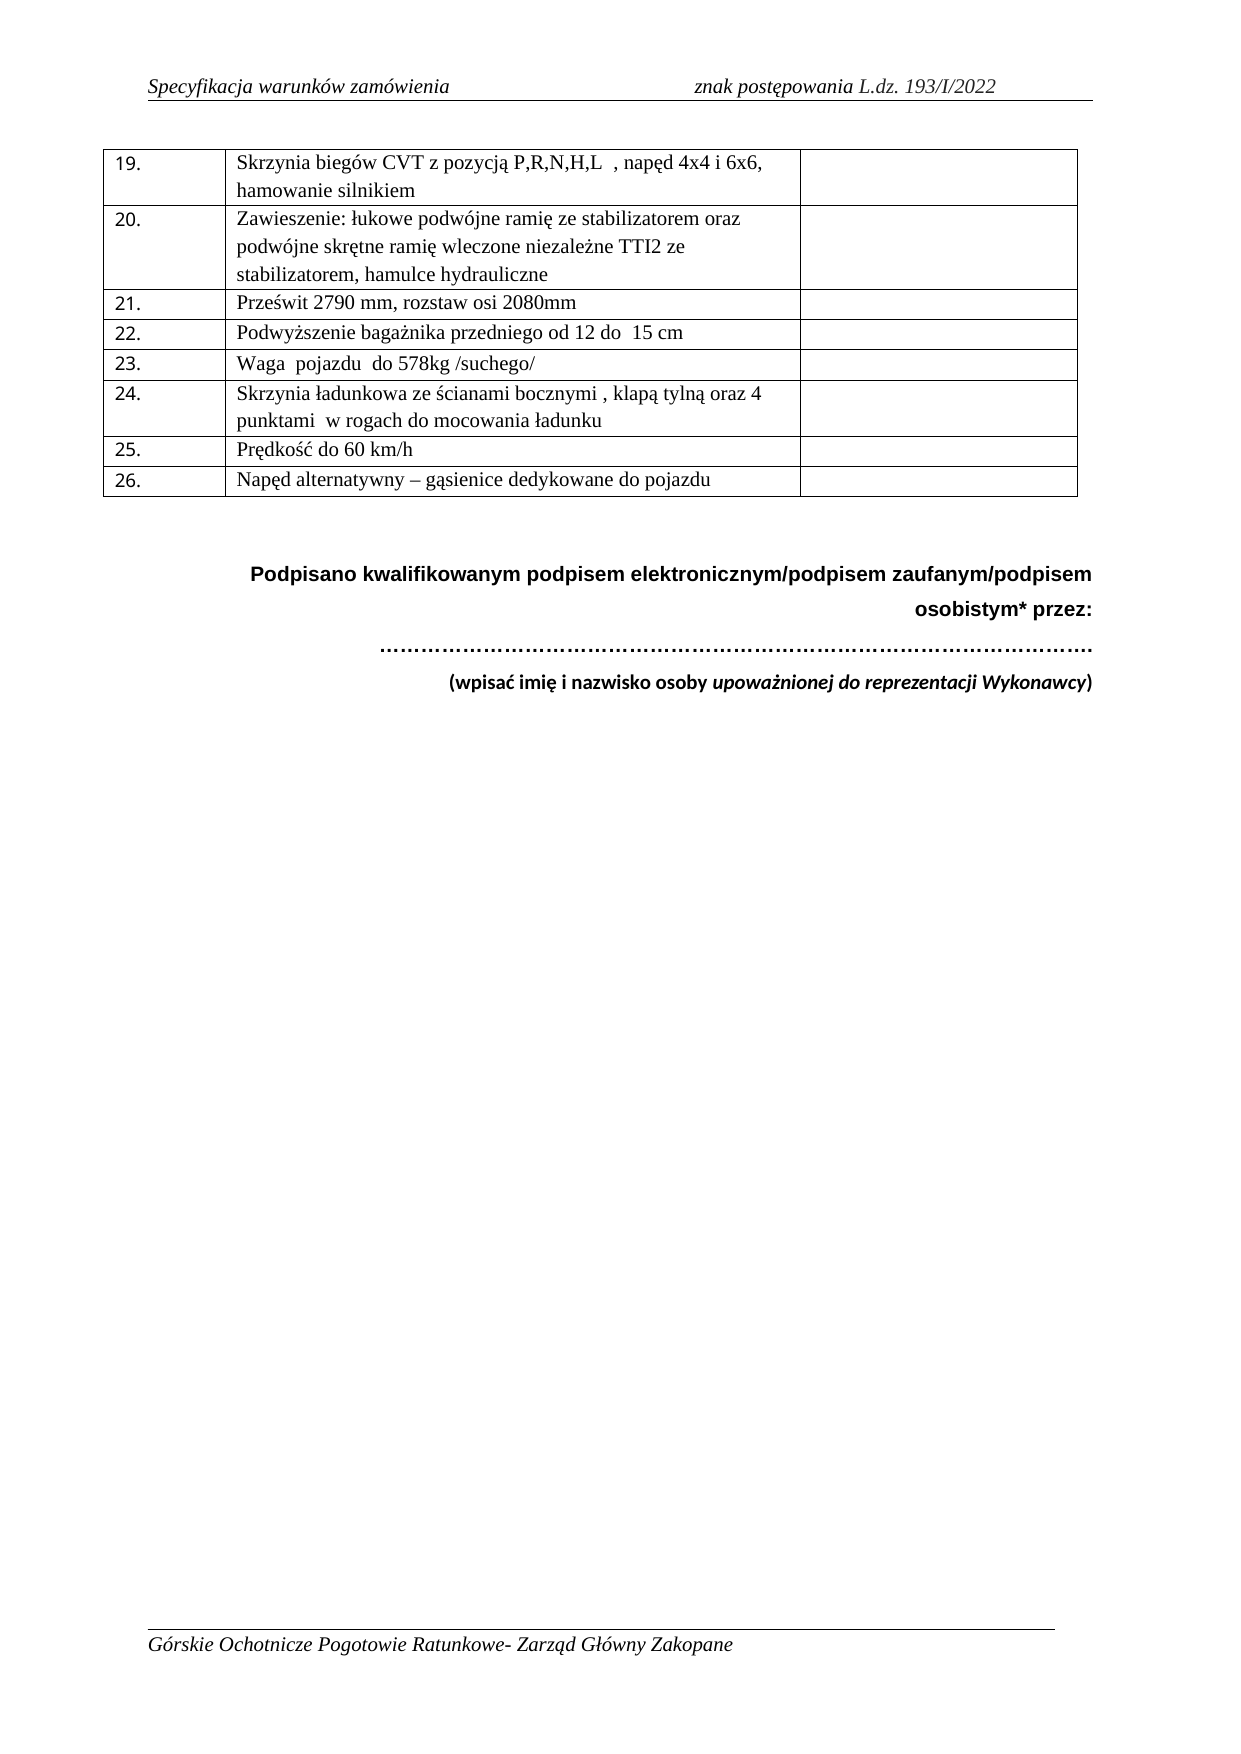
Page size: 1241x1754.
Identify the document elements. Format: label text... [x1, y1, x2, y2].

table_cell Napęd alternatywny – gąsienice dedykowane do pojazdu [226, 467, 800, 496]
table_cell 19. [104, 150, 225, 205]
table_cell Skrzynia biegów CVT z pozycją P,R,N,H,L , napęd 4x4 i 6x6, hamowanie silnikiem [226, 150, 800, 205]
table_cell Zawieszenie: łukowe podwójne ramię ze stabilizatorem oraz podwójne skrętne ramię wleczone niezależne TTI2 ze stabilizatorem, hamulce hydrauliczne [226, 206, 800, 289]
table_cell Skrzynia ładunkowa ze ścianami bocznymi , klapą tylną oraz 4 punktami w rogach do mocowania ładunku [226, 381, 800, 436]
table_cell 22. [104, 320, 225, 349]
text Podpisano kwalifikowanym podpisem elektronicznym/podpisem zaufanym/podpisem osobistym* przez: [148, 561, 1093, 621]
table_cell Prędkość do 60 km/h [226, 437, 800, 466]
table_cell 21. [104, 290, 225, 319]
table_cell Prześwit 2790 mm, rozstaw osi 2080mm [226, 290, 800, 319]
table_cell [801, 206, 1077, 289]
table_cell 23. [104, 350, 225, 379]
table_cell Waga pojazdu do 578kg /suchego/ [226, 350, 800, 379]
table_cell Podwyższenie bagażnika przedniego od 12 do 15 cm [226, 320, 800, 349]
table_cell [801, 150, 1077, 205]
text …………………………………………………………………………………………. [148, 633, 1093, 657]
table_cell [801, 320, 1077, 349]
table_cell 20. [104, 206, 225, 289]
table_cell 24. [104, 381, 225, 436]
table_cell [801, 467, 1077, 496]
table_cell [801, 437, 1077, 466]
table_cell 25. [104, 437, 225, 466]
table_cell [801, 350, 1077, 379]
table_cell [801, 290, 1077, 319]
table_cell 26. [104, 467, 225, 496]
text (wpisać imię i nazwisko osoby upoważnionej do reprezentacji Wykonawcy) [148, 669, 1093, 694]
table_cell [801, 381, 1077, 436]
